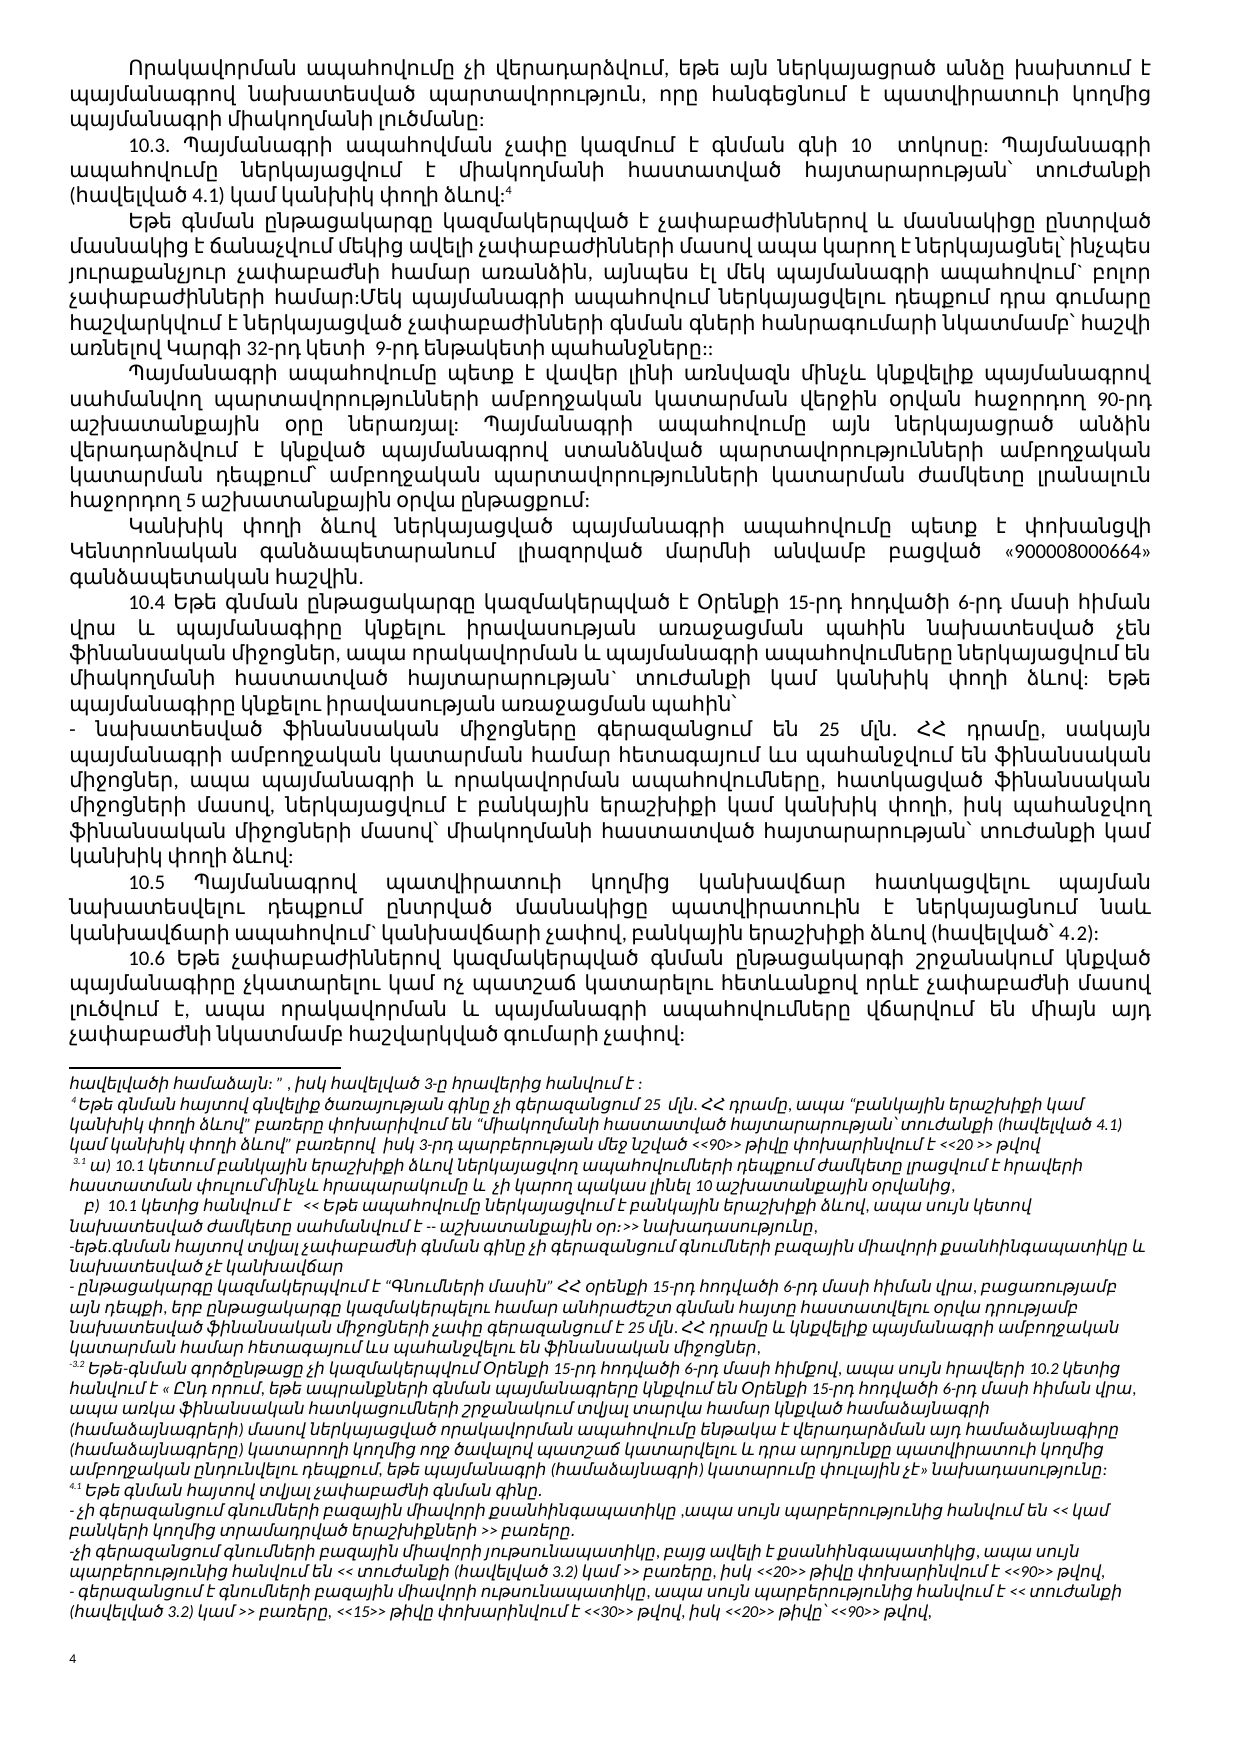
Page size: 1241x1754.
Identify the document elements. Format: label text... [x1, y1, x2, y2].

text Կանխիկ փողի ձևով ներկայացված պայմանագրի ապահովումը պետք է փոխանցվի Կենտրոնական գանձապետարանում լիազորված մարմնի անվամբ բացված «900008000664» գանձապետական հաշվին. [69, 513, 1152, 589]
text 10.4 Եթե գնման ընթացակարգը կազմակերպված է Օրենքի 15-րդ հոդվածի 6-րդ մասի հիման վրա և պայմանագիրը կնքելու իրավասության առաջացման պահին նախատեսված չեն ֆինանսական միջոցներ, ապա որակավորման և պայմանագրի ապահովումները ներկայացվում են միակողմանի հաստատված հայտարարության` տուժանքի կամ կանխիկ փողի ձևով: Եթե պայմանագիրը կնքելու իրավասության առաջացման պահին՝ [69, 589, 1152, 716]
text Որակավորման ապահովումը չի վերադարձվում, եթե այն ներկայացրած անձը խախտում է պայմանագրով նախատեսված պարտավորություն, որը հանգեցնում է պատվիրատուի կողմից պայմանագրի միակողմանի լուծմանը: [69, 56, 1152, 132]
text Պայմանագրի ապահովումը պետք է վավեր լինի առնվազն մինչև կնքվելիք պայմանագրով սահմանվող պարտավորությունների ամբողջական կատարման վերջին օրվան հաջորդող 90-րդ աշխատանքային օրը ներառյալ: Պայմանագրի ապահովումը այն ներկայացրած անձին վերադարձվում է կնքված պայմանագրով ստանձնված պարտավորությունների ամբողջական կատարման դեպքում՝ ամբողջական պարտավորությունների կատարման ժամկետը լրանալուն հաջորդող 5 աշխատանքային օրվա ընթացքում: [69, 361, 1152, 513]
text 10.5 Պայմանագրով պատվիրատուի կողմից կանխավճար հատկացվելու պայման նախատեսվելու դեպքում ընտրված մասնակիցը պատվիրատուին է ներկայացնում նաև կանխավճարի ապահովում` կանխավճարի չափով, բանկային երաշխիքի ձևով (հավելված՝ 4․2): [69, 869, 1152, 945]
text 10.6 Եթե չափաբաժիններով կազմակերպված գնման ընթացակարգի շրջանակում կնքված պայմանագիրը չկատարելու կամ ոչ պատշաճ կատարելու հետևանքով որևէ չափաբաժնի մասով լուծվում է, ապա որակավորման և պայմանագրի ապահովումները վճարվում են միայն այդ չափաբաժնի նկատմամբ հաշվարկված գումարի չափով: [69, 945, 1152, 1047]
text Եթե գնման ընթացակարգը կազմակերպված է չափաբաժիններով և մասնակիցը ընտրված մասնակից է ճանաչվում մեկից ավելի չափաբաժինների մասով ապա կարող է ներկայացնել՝ ինչպես յուրաքանչյուր չափաբաժնի համար առանձին, այնպես էլ մեկ պայմանագրի ապահովում` բոլոր չափաբաժինների համար:Մեկ պայմանագրի ապահովում ներկայացվելու դեպքում դրա գումարը հաշվարկվում է ներկայացված չափաբաժինների գնման գների հանրագումարի նկատմամբ՝ հաշվի առնելով Կարգի 32-րդ կետի 9-րդ ենթակետի պահանջները:: [69, 208, 1152, 361]
text 10.3. Պայմանագրի ապահովման չափը կազմում է գնման գնի 10 տոկոսը: Պայմանագրի ապահովումը ներկայացվում է միակողմանի հաստատված հայտարարության՝ տուժանքի (հավելված 4.1) կամ կանխիկ փողի ձևով: [69, 132, 1152, 208]
text - նախատեսված ֆինանսական միջոցները գերազանցում են 25 մլն. ՀՀ դրամը, սակայն պայմանագրի ամբողջական կատարման համար հետագայում ևս պահանջվում են ֆինանսական միջոցներ, ապա պայմանագրի և որակավորման ապահովումները, հատկացված ֆինանսական միջոցների մասով, ներկայացվում է բանկային երաշխիքի կամ կանխիկ փողի, իսկ պահանջվող ֆինանսական միջոցների մասով՝ միակողմանի հաստատված հայտարարության՝ տուժանքի կամ կանխիկ փողի ձևով: [69, 716, 1152, 869]
